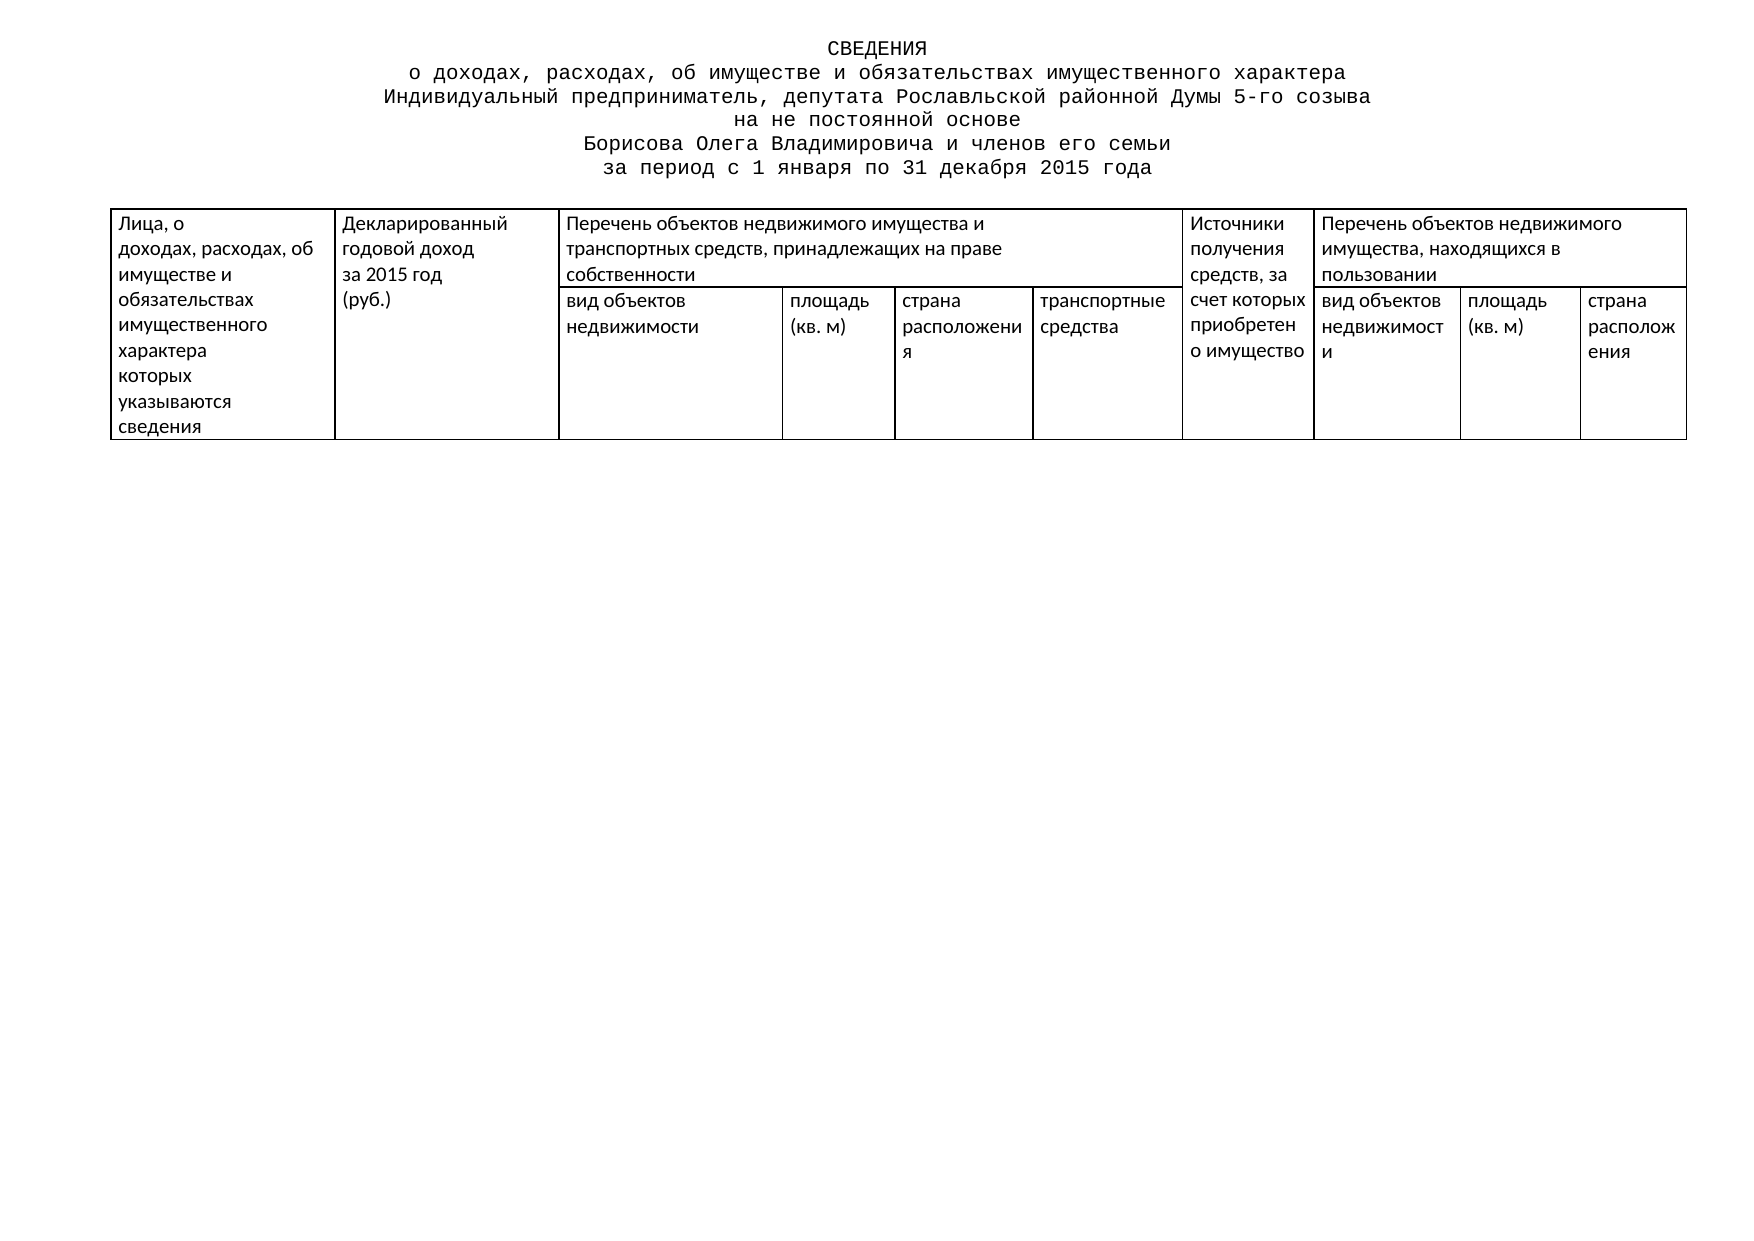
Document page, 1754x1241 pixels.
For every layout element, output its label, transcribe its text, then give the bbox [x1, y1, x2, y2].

text Борисова Олега Владимировича и членов его семьи [118, 133, 1636, 157]
table_header Лица, о доходах, расходах, об имуществе и обязательствах имущественного характера которых указываются сведения [112, 210, 334, 439]
table_cell страна расположения [896, 288, 1032, 439]
text СВЕДЕНИЯ [118, 38, 1636, 62]
table_header Перечень объектов недвижимого имущества и транспортных средств, принадлежащих на праве собственности [560, 210, 1182, 286]
table_cell вид объектов недвижимости [560, 288, 782, 439]
text о доходах, расходах, об имуществе и обязательствах имущественного характера [118, 62, 1636, 86]
table_cell вид объектов недвижимости [1315, 288, 1460, 439]
table_cell площадь (кв. м) [1461, 288, 1580, 439]
text Индивидуальный предприниматель, депутата Рославльской районной Думы 5-го созыва [118, 86, 1636, 109]
table_cell страна расположения [1581, 288, 1686, 439]
table_header Источники получения средств, за счет которых приобретено имущество [1183, 210, 1313, 439]
table_header Перечень объектов недвижимого имущества, находящихся в пользовании [1315, 210, 1686, 286]
table_header Декларированный годовой доход за 2015 год (руб.) [336, 210, 558, 439]
text за период с 1 января по 31 декабря 2015 года [118, 157, 1636, 180]
text на не постоянной основе [118, 109, 1636, 133]
table_cell транспортные средства [1034, 288, 1182, 439]
table_cell площадь (кв. м) [783, 288, 894, 439]
